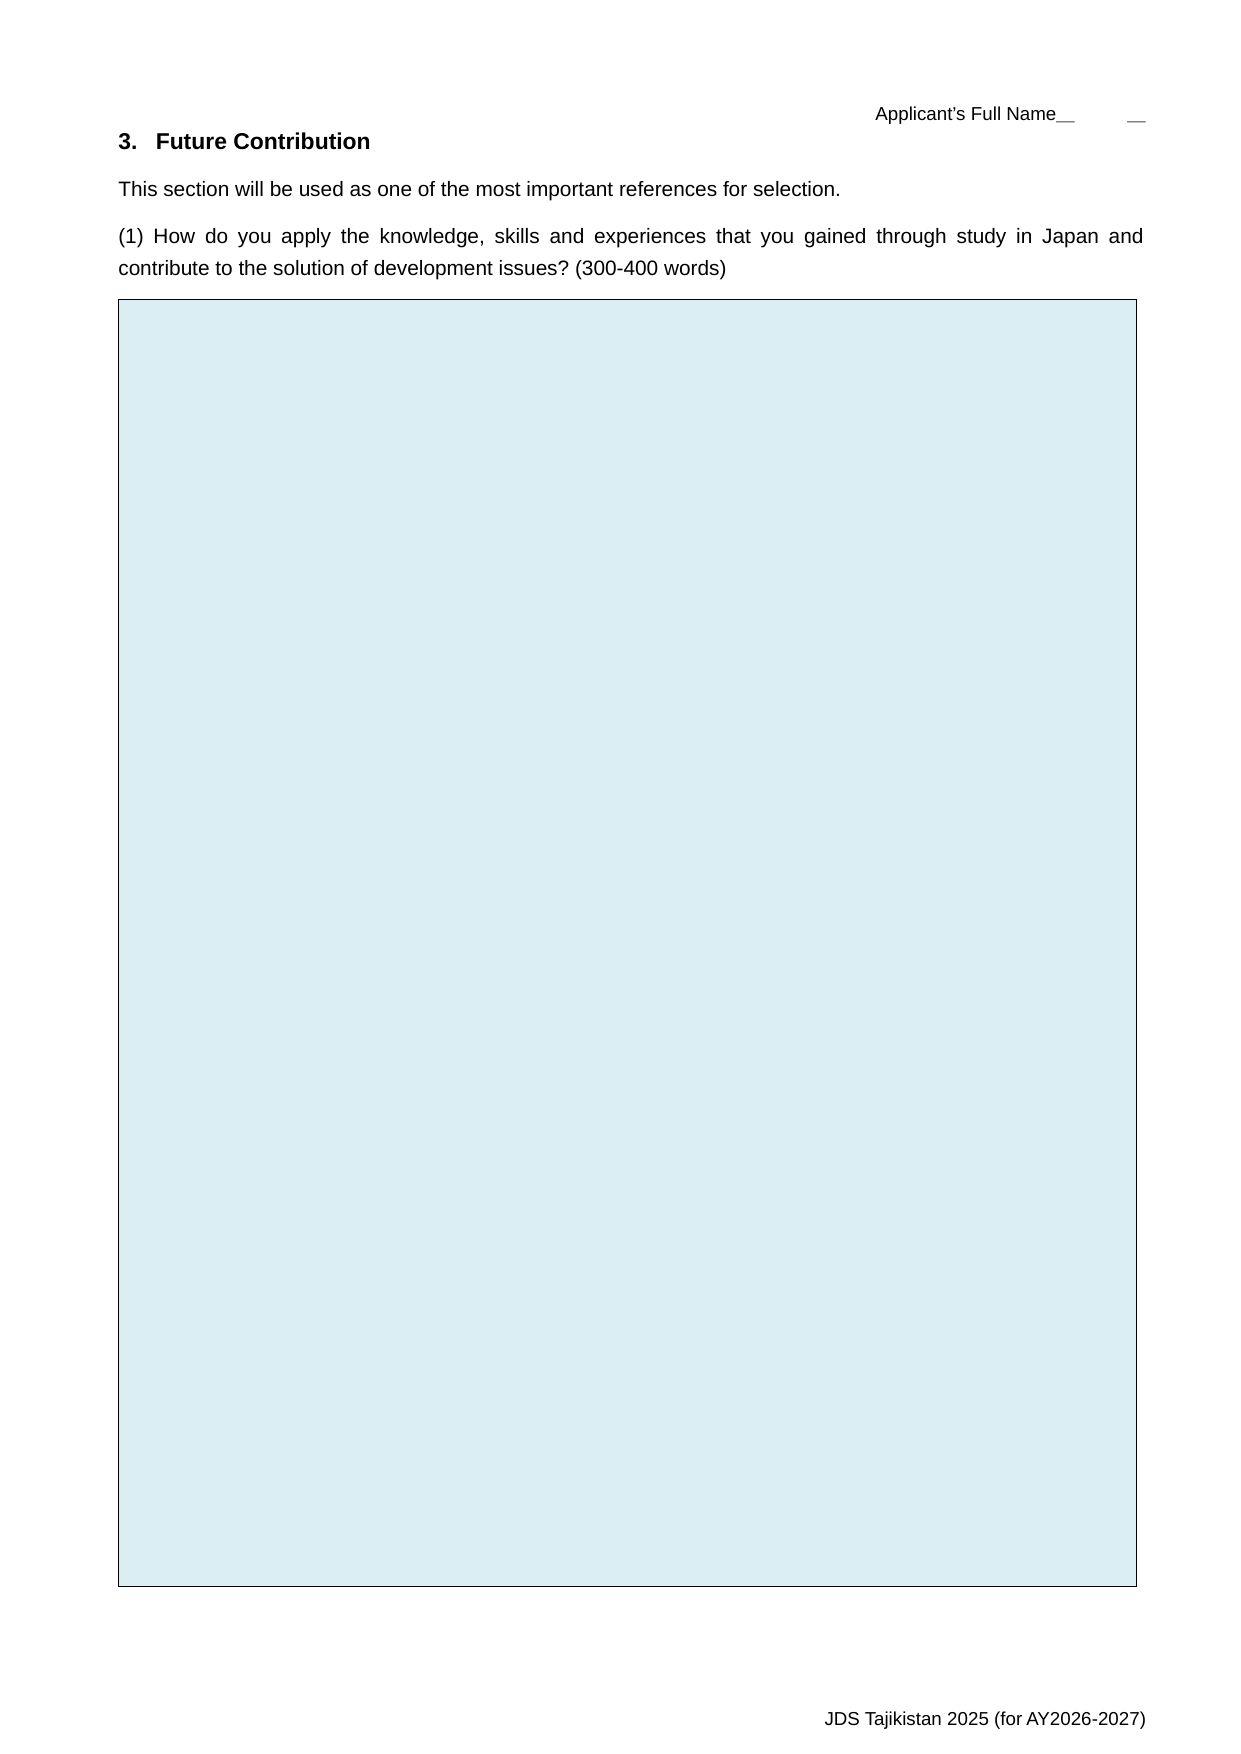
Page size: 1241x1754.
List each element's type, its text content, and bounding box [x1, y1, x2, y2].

table_header [119, 300, 1136, 1586]
text Applicant’s Full Name＿ ＿ [118, 98, 1146, 126]
list Future Contribution [118, 126, 1146, 157]
text This section will be used as one of the most important references for selection. [118, 173, 1146, 204]
text (1) How do you apply the knowledge, skills and experiences that you gained through study in Japan and contribute to the solution of development issues? (300-400 words) [118, 220, 1146, 283]
